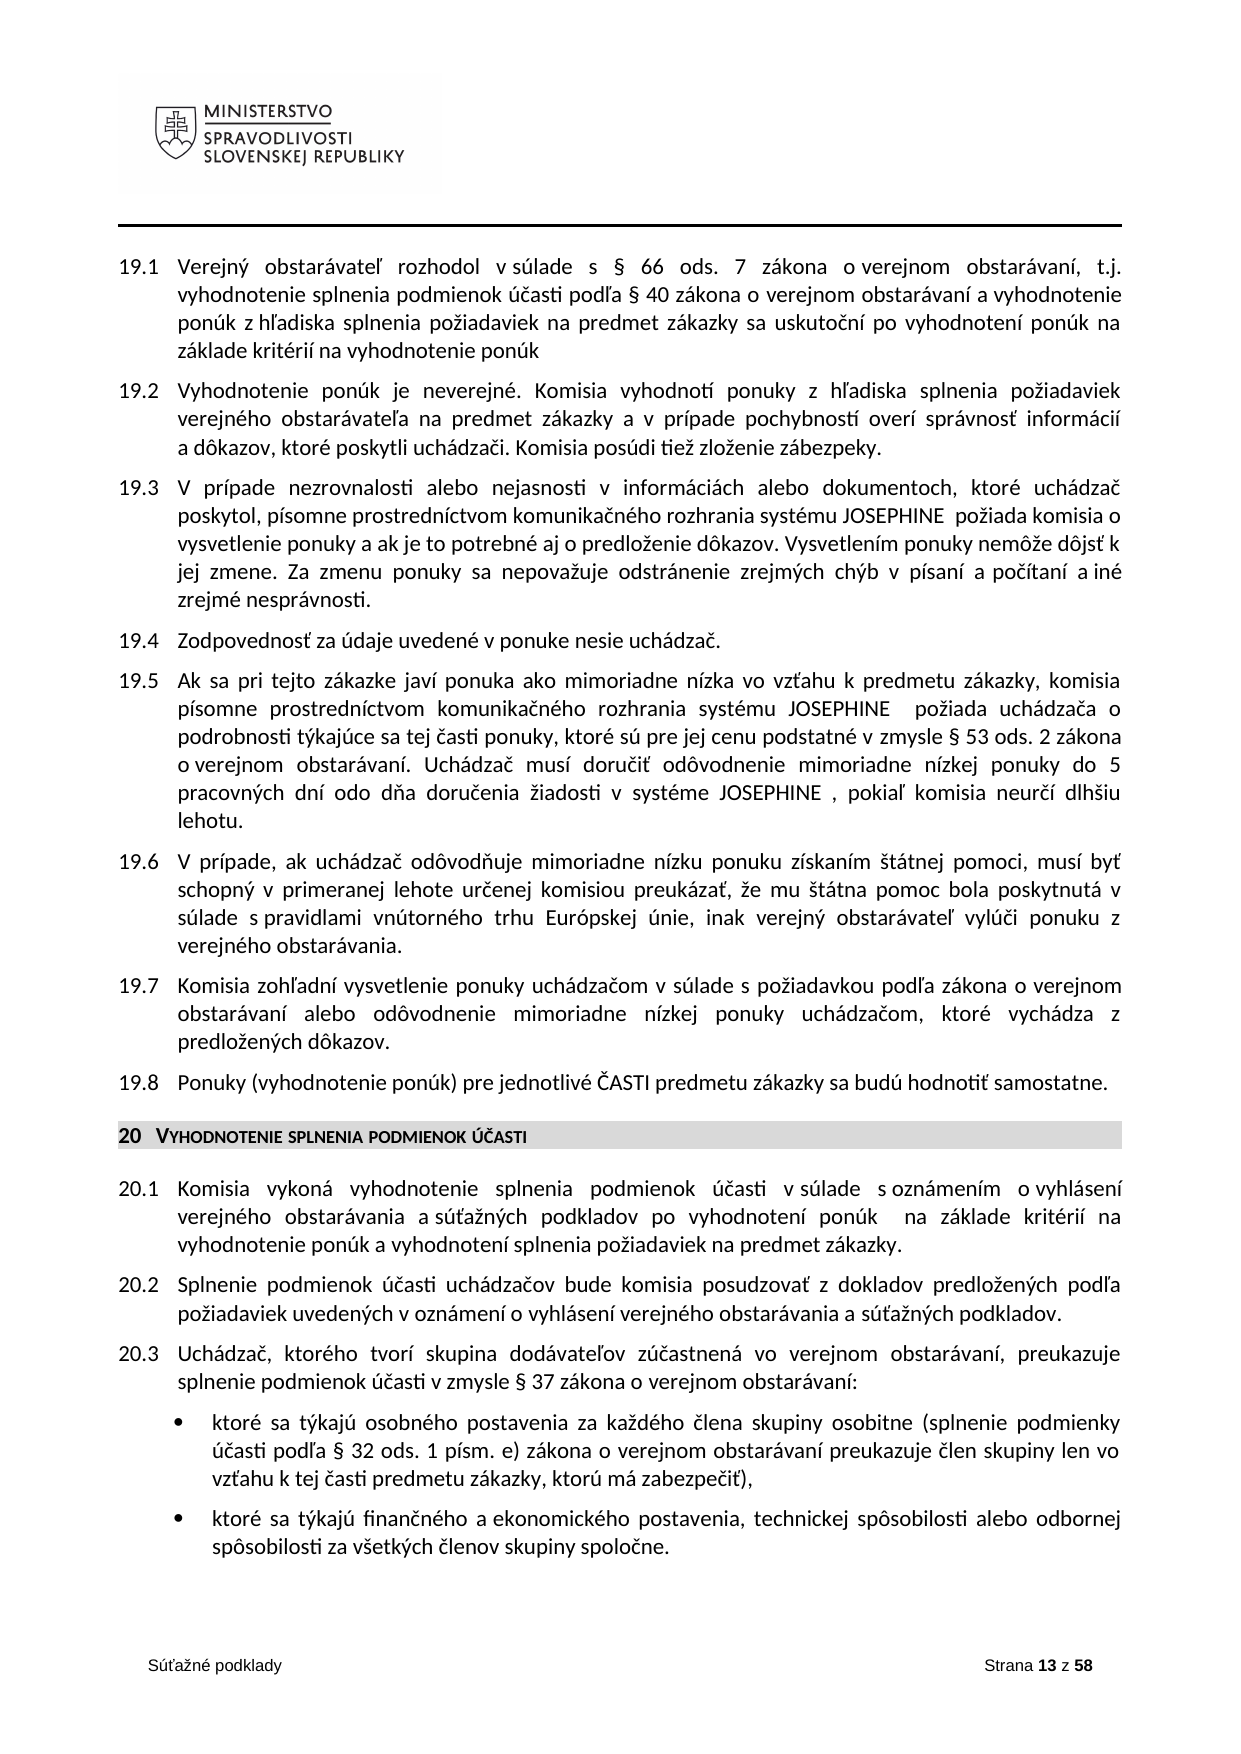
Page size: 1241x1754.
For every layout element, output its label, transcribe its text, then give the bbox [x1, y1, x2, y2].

list ktoré sa týkajú finančného a ekonomického postavenia, technickej spôsobilosti alebo odbornej spôsobilosti za všetkých členov skupiny spoločne. [174, 1504, 1122, 1560]
subtitle Vyhodnotenie splnenia podmienok účasti [118, 1121, 1122, 1149]
list Zodpovednosť za údaje uvedené v ponuke nesie uchádzač. [118, 626, 1122, 654]
list V prípade, ak uchádzač odôvodňuje mimoriadne nízku ponuku získaním štátnej pomoci, musí byť schopný v primeranej lehote určenej komisiou preukázať, že mu štátna pomoc bola poskytnutá v súlade s pravidlami vnútorného trhu Európskej únie, inak verejný obstarávateľ vylúči ponuku z verejného obstarávania. [118, 847, 1122, 959]
list Komisia zohľadní vysvetlenie ponuky uchádzačom v súlade s požiadavkou podľa zákona o verejnom obstarávaní alebo odôvodnenie mimoriadne nízkej ponuky uchádzačom, ktoré vychádza z predložených dôkazov. [118, 971, 1122, 1056]
list Verejný obstarávateľ rozhodol v súlade s § 66 ods. 7 zákona o verejnom obstarávaní, t.j. vyhodnotenie splnenia podmienok účasti podľa § 40 zákona o verejnom obstarávaní a vyhodnotenie ponúk z hľadiska splnenia požiadaviek na predmet zákazky sa uskutoční po vyhodnotení ponúk na základe kritérií na vyhodnotenie ponúk [118, 252, 1122, 364]
list Uchádzač, ktorého tvorí skupina dodávateľov zúčastnená vo verejnom obstarávaní, preukazuje splnenie podmienok účasti v zmysle § 37 zákona o verejnom obstarávaní: [118, 1339, 1122, 1395]
list Ponuky (vyhodnotenie ponúk) pre jednotlivé ČASTI predmetu zákazky sa budú hodnotiť samostatne. [118, 1068, 1122, 1096]
list Splnenie podmienok účasti uchádzačov bude komisia posudzovať z dokladov predložených podľa požiadaviek uvedených v oznámení o vyhlásení verejného obstarávania a súťažných podkladov. [118, 1271, 1122, 1327]
picture [118, 73, 443, 194]
list V prípade nezrovnalosti alebo nejasnosti v informáciách alebo dokumentoch, ktoré uchádzač poskytol, písomne prostredníctvom komunikačného rozhrania systému JOSEPHINE požiada komisia o vysvetlenie ponuky a ak je to potrebné aj o predloženie dôkazov. Vysvetlením ponuky nemôže dôjsť k jej zmene. Za zmenu ponuky sa nepovažuje odstránenie zrejmých chýb v písaní a počítaní a iné zrejmé nesprávnosti. [118, 473, 1122, 613]
list Vyhodnotenie ponúk je neverejné. Komisia vyhodnotí ponuky z hľadiska splnenia požiadaviek verejného obstarávateľa na predmet zákazky a v prípade pochybností overí správnosť informácií a dôkazov, ktoré poskytli uchádzači. Komisia posúdi tiež zloženie zábezpeky. [118, 377, 1122, 461]
list Ak sa pri tejto zákazke javí ponuka ako mimoriadne nízka vo vzťahu k predmetu zákazky, komisia písomne prostredníctvom komunikačného rozhrania systému JOSEPHINE požiada uchádzača o podrobnosti týkajúce sa tej časti ponuky, ktoré sú pre jej cenu podstatné v zmysle § 53 ods. 2 zákona o verejnom obstarávaní. Uchádzač musí doručiť odôvodnenie mimoriadne nízkej ponuky do 5 pracovných dní odo dňa doručenia žiadosti v systéme JOSEPHINE , pokiaľ komisia neurčí dlhšiu lehotu. [118, 666, 1122, 834]
list ktoré sa týkajú osobného postavenia za každého člena skupiny osobitne (splnenie podmienky účasti podľa § 32 ods. 1 písm. e) zákona o verejnom obstarávaní preukazuje člen skupiny len vo vzťahu k tej časti predmetu zákazky, ktorú má zabezpečiť), [174, 1408, 1122, 1492]
list Komisia vykoná vyhodnotenie splnenia podmienok účasti v súlade s oznámením o vyhlásení verejného obstarávania a súťažných podkladov po vyhodnotení ponúk na základe kritérií na vyhodnotenie ponúk a vyhodnotení splnenia požiadaviek na predmet zákazky. [118, 1174, 1122, 1258]
